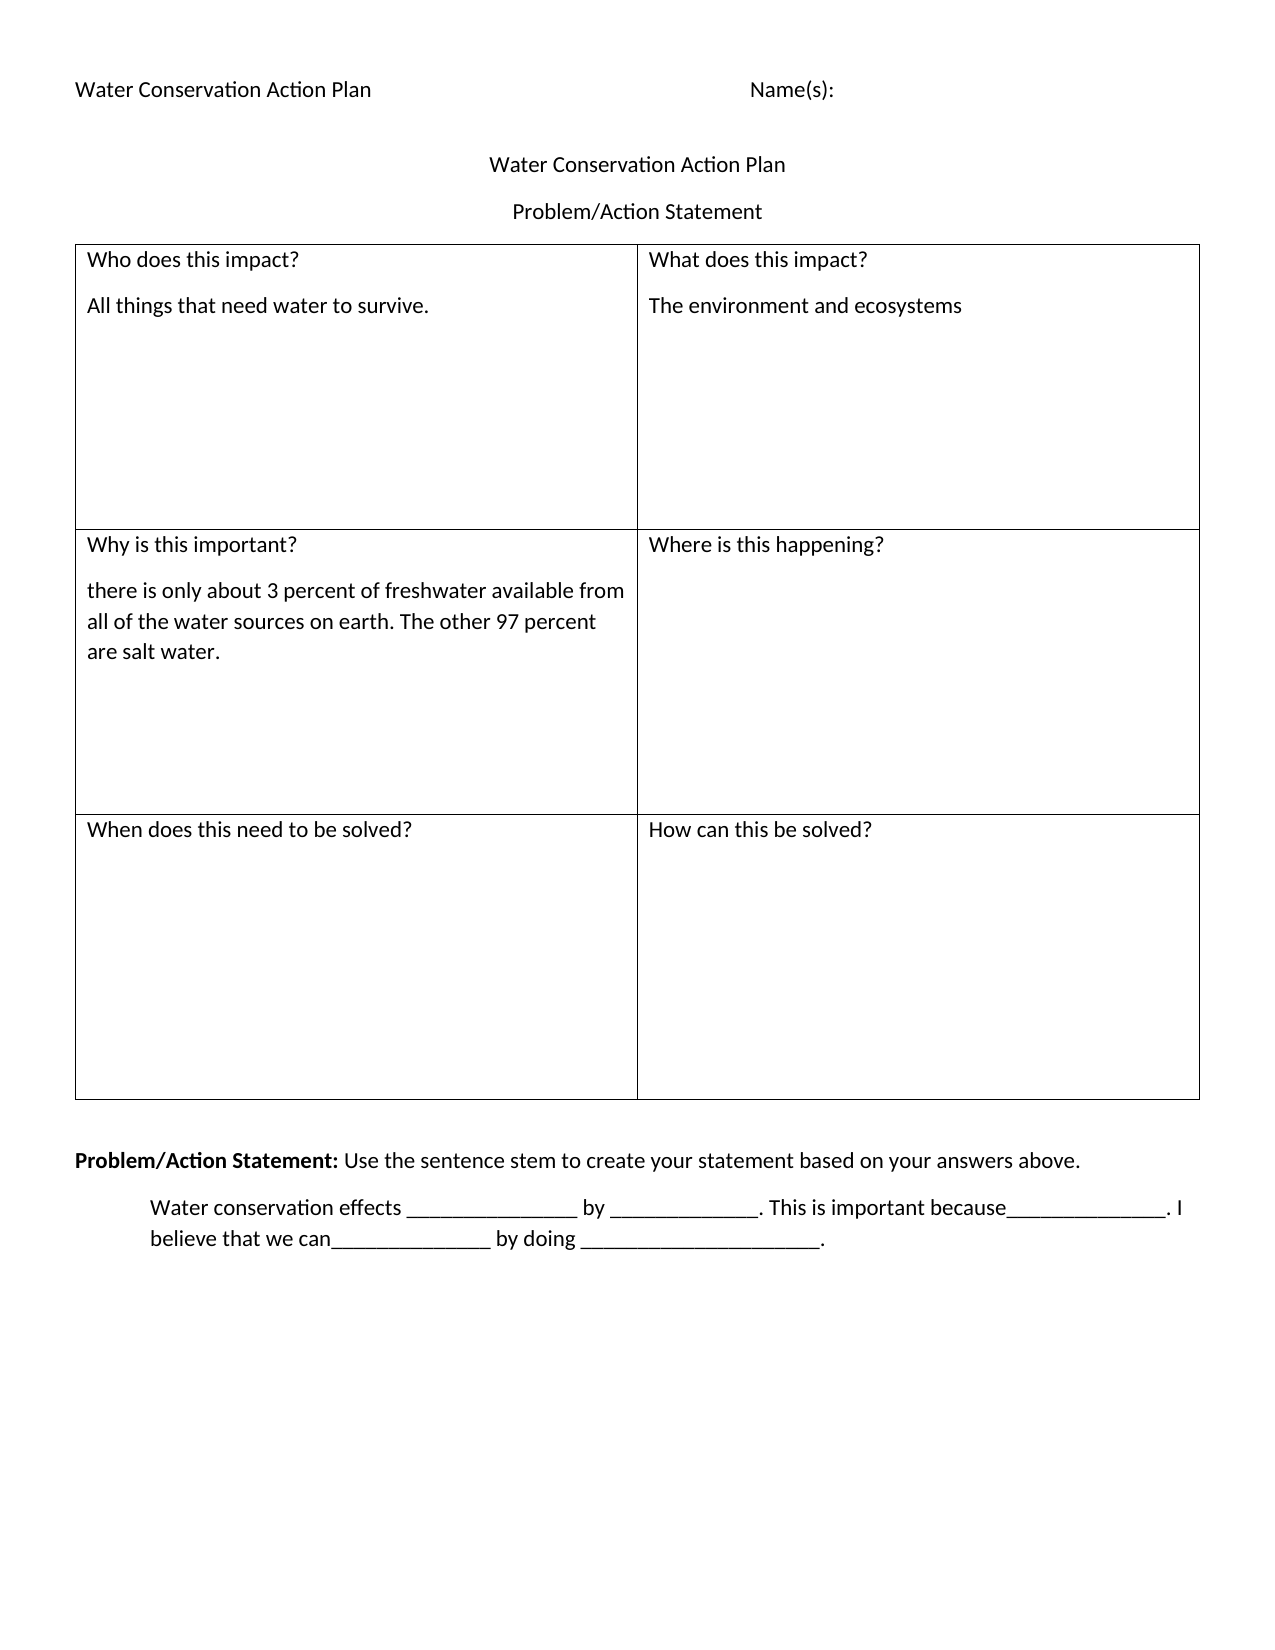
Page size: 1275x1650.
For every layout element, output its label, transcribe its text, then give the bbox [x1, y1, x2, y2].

table_cell Why is this important? there is only about 3 percent of freshwater available from all of the water sources on earth. The other 97 percent are salt water. [76, 530, 637, 814]
text Water conservation effects _______________ by _____________. This is important because______________. I believe that we can______________ by doing _____________________. [150, 1193, 1200, 1252]
text Problem/Action Statement: Use the sentence stem to create your statement based on your answers above. [75, 1147, 1200, 1174]
text Problem/Action Statement [75, 197, 1200, 225]
table_header What does this impact? The environment and ecosystems [638, 245, 1199, 529]
table_cell When does this need to be solved? [76, 815, 637, 1099]
table_cell How can this be solved? [638, 815, 1199, 1099]
text Water Conservation Action Plan [75, 150, 1200, 178]
table_cell Where is this happening? [638, 530, 1199, 814]
table_header Who does this impact? All things that need water to survive. [76, 245, 637, 529]
